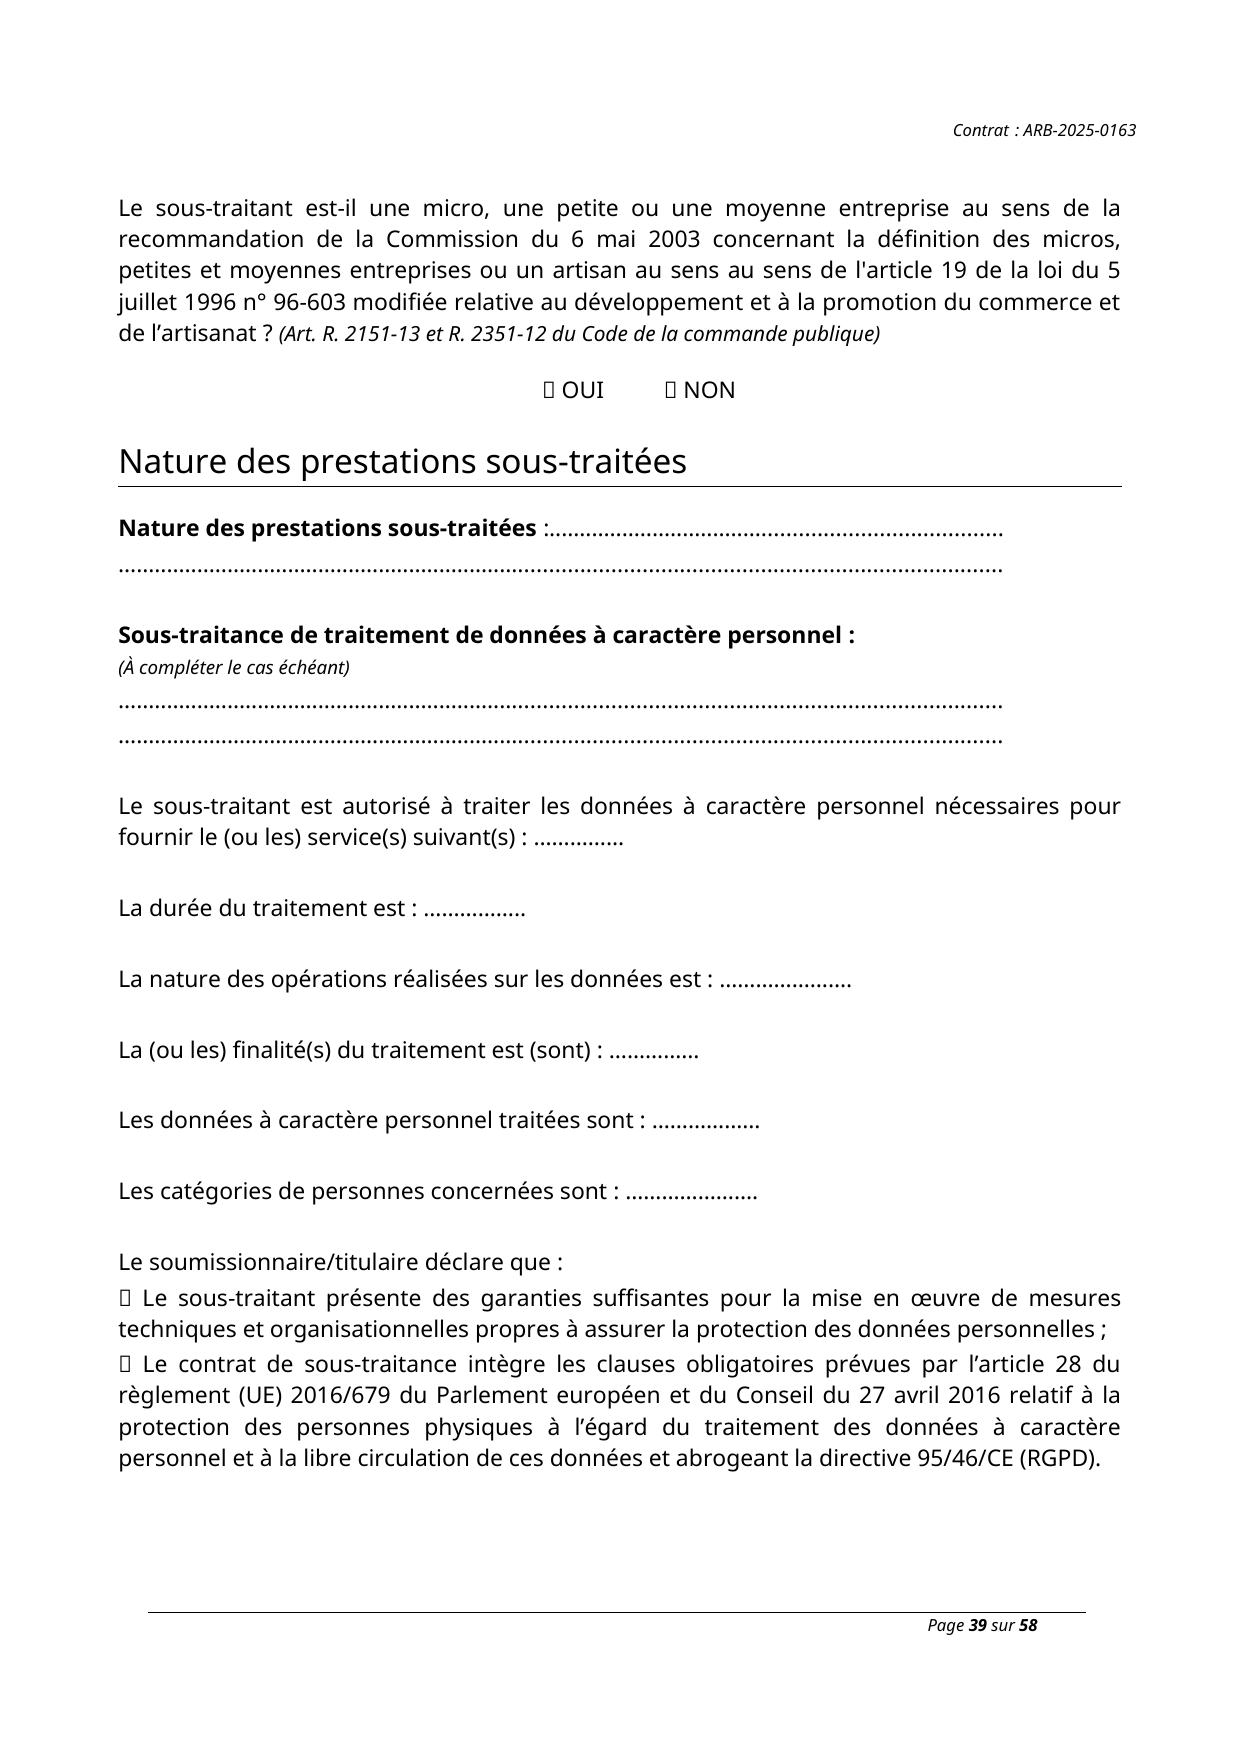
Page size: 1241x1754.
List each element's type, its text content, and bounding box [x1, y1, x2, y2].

text Les données à caractère personnel traitées sont : ……………… [118, 1104, 1122, 1136]
text  Le contrat de sous-traitance intègre les clauses obligatoires prévues par l’article 28 du règlement (UE) 2016/679 du Parlement européen et du Conseil du 27 avril 2016 relatif à la protection des personnes physiques à l’égard du traitement des données à caractère personnel et à la libre circulation de ces données et abrogeant la directive 95/46/CE (RGPD). [118, 1348, 1122, 1473]
text (À compléter le cas échéant) [118, 654, 1122, 679]
text Le soumissionnaire/titulaire déclare que : [118, 1246, 1122, 1277]
text  Le sous-traitant présente des garanties suffisantes pour la mise en œuvre de mesures techniques et organisationnelles propres à assurer la protection des données personnelles ; [118, 1282, 1122, 1344]
text Le sous-traitant est autorisé à traiter les données à caractère personnel nécessaires pour fournir le (ou les) service(s) suivant(s) : …………… [118, 790, 1122, 852]
text La (ou les) finalité(s) du traitement est (sont) : …………… [118, 1034, 1122, 1065]
text Le sous-traitant est-il une micro, une petite ou une moyenne entreprise au sens de la recommandation de la Commission du 6 mai 2003 concernant la définition des micros, petites et moyennes entreprises ou un artisan au sens au sens de l'article 19 de la loi du 5 juillet 1996 n° 96-603 modifiée relative au développement et à la promotion du commerce et de l’artisanat ? (Art. R. 2151-13 et R. 2351-12 du Code de la commande publique) [118, 192, 1122, 348]
text Nature des prestations sous-traitées : [118, 512, 1122, 543]
text Sous-traitance de traitement de données à caractère personnel : [118, 618, 1122, 650]
text  OUI  NON [156, 374, 1122, 405]
text La nature des opérations réalisées sur les données est : …………………. [118, 963, 1122, 994]
text Nature des prestations sous-traitées [118, 438, 1122, 486]
text Les catégories de personnes concernées sont : …………………. [118, 1175, 1122, 1207]
text La durée du traitement est : …………….. [118, 892, 1122, 923]
